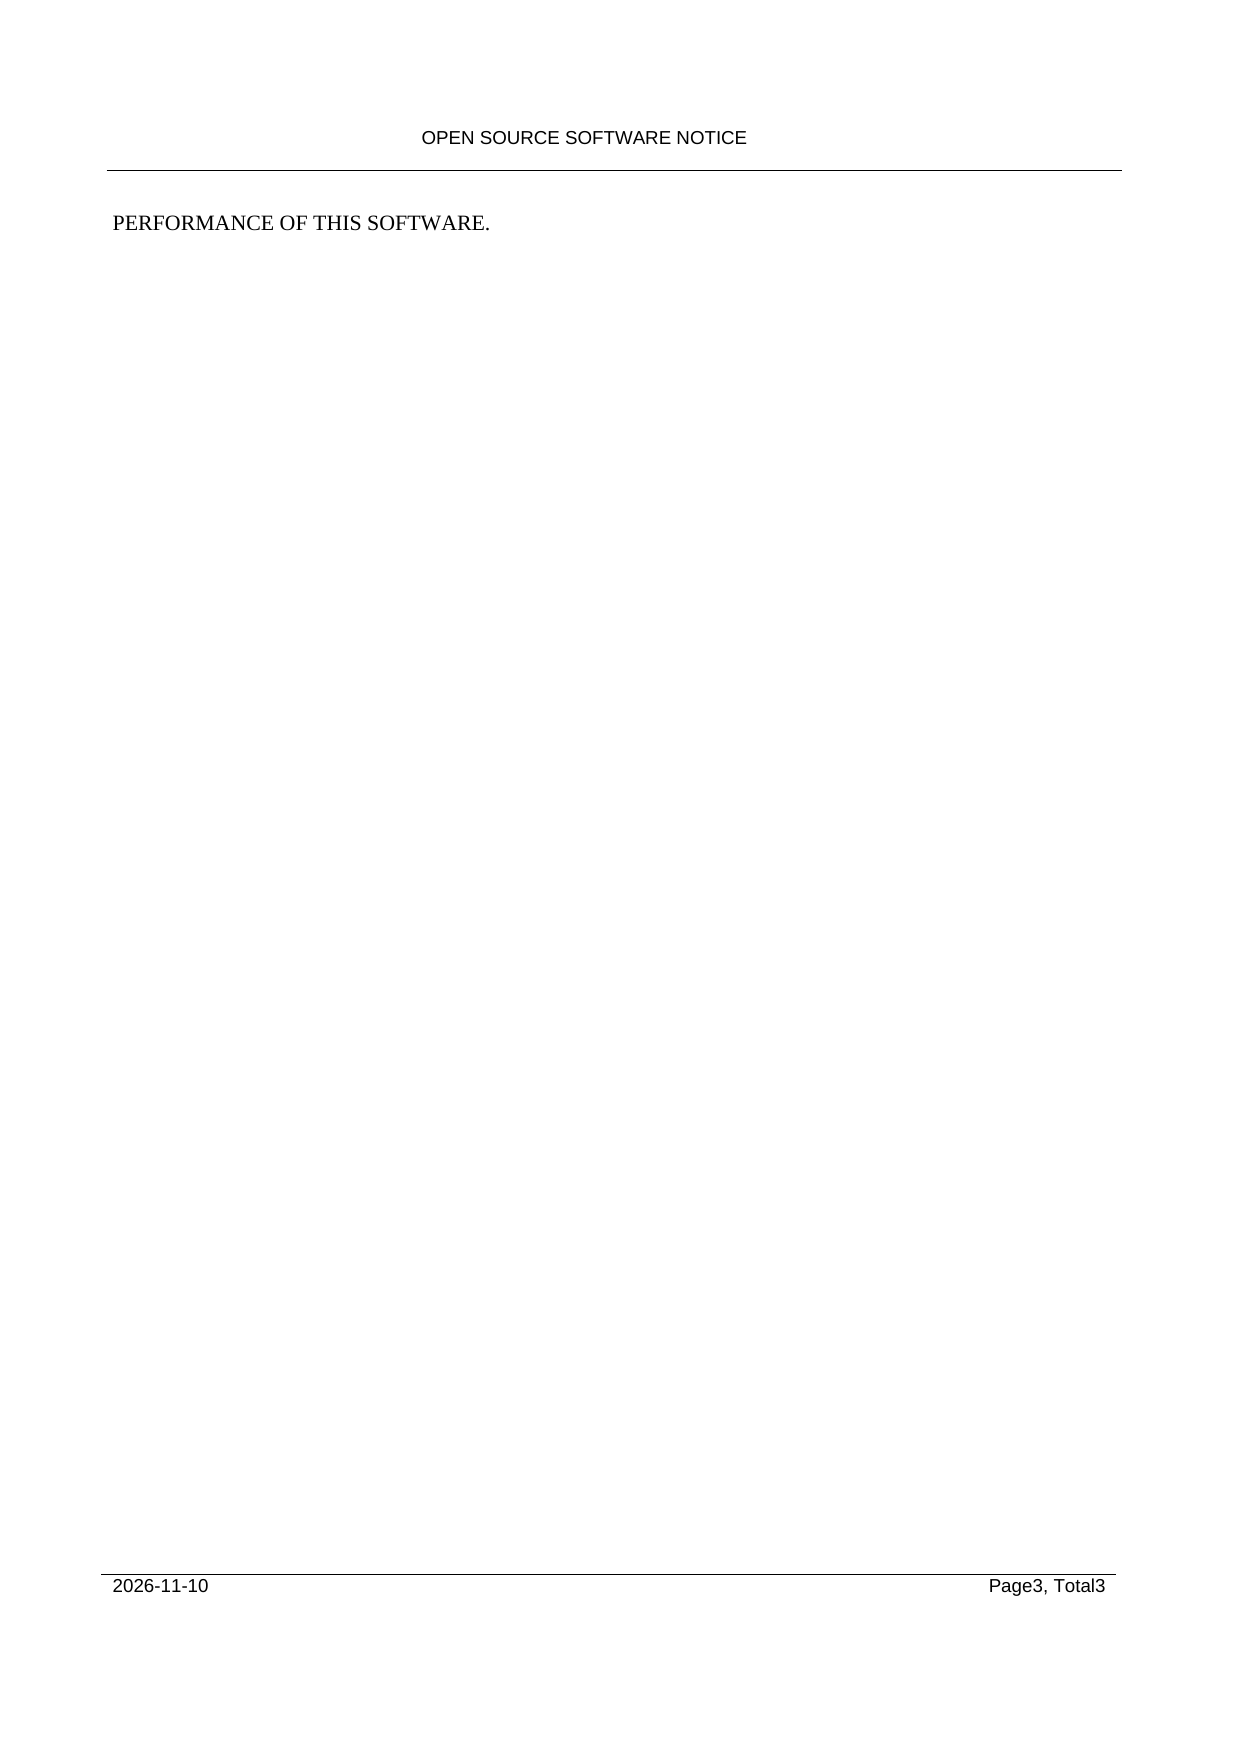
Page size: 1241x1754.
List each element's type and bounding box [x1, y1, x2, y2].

text [112, 206, 1128, 288]
